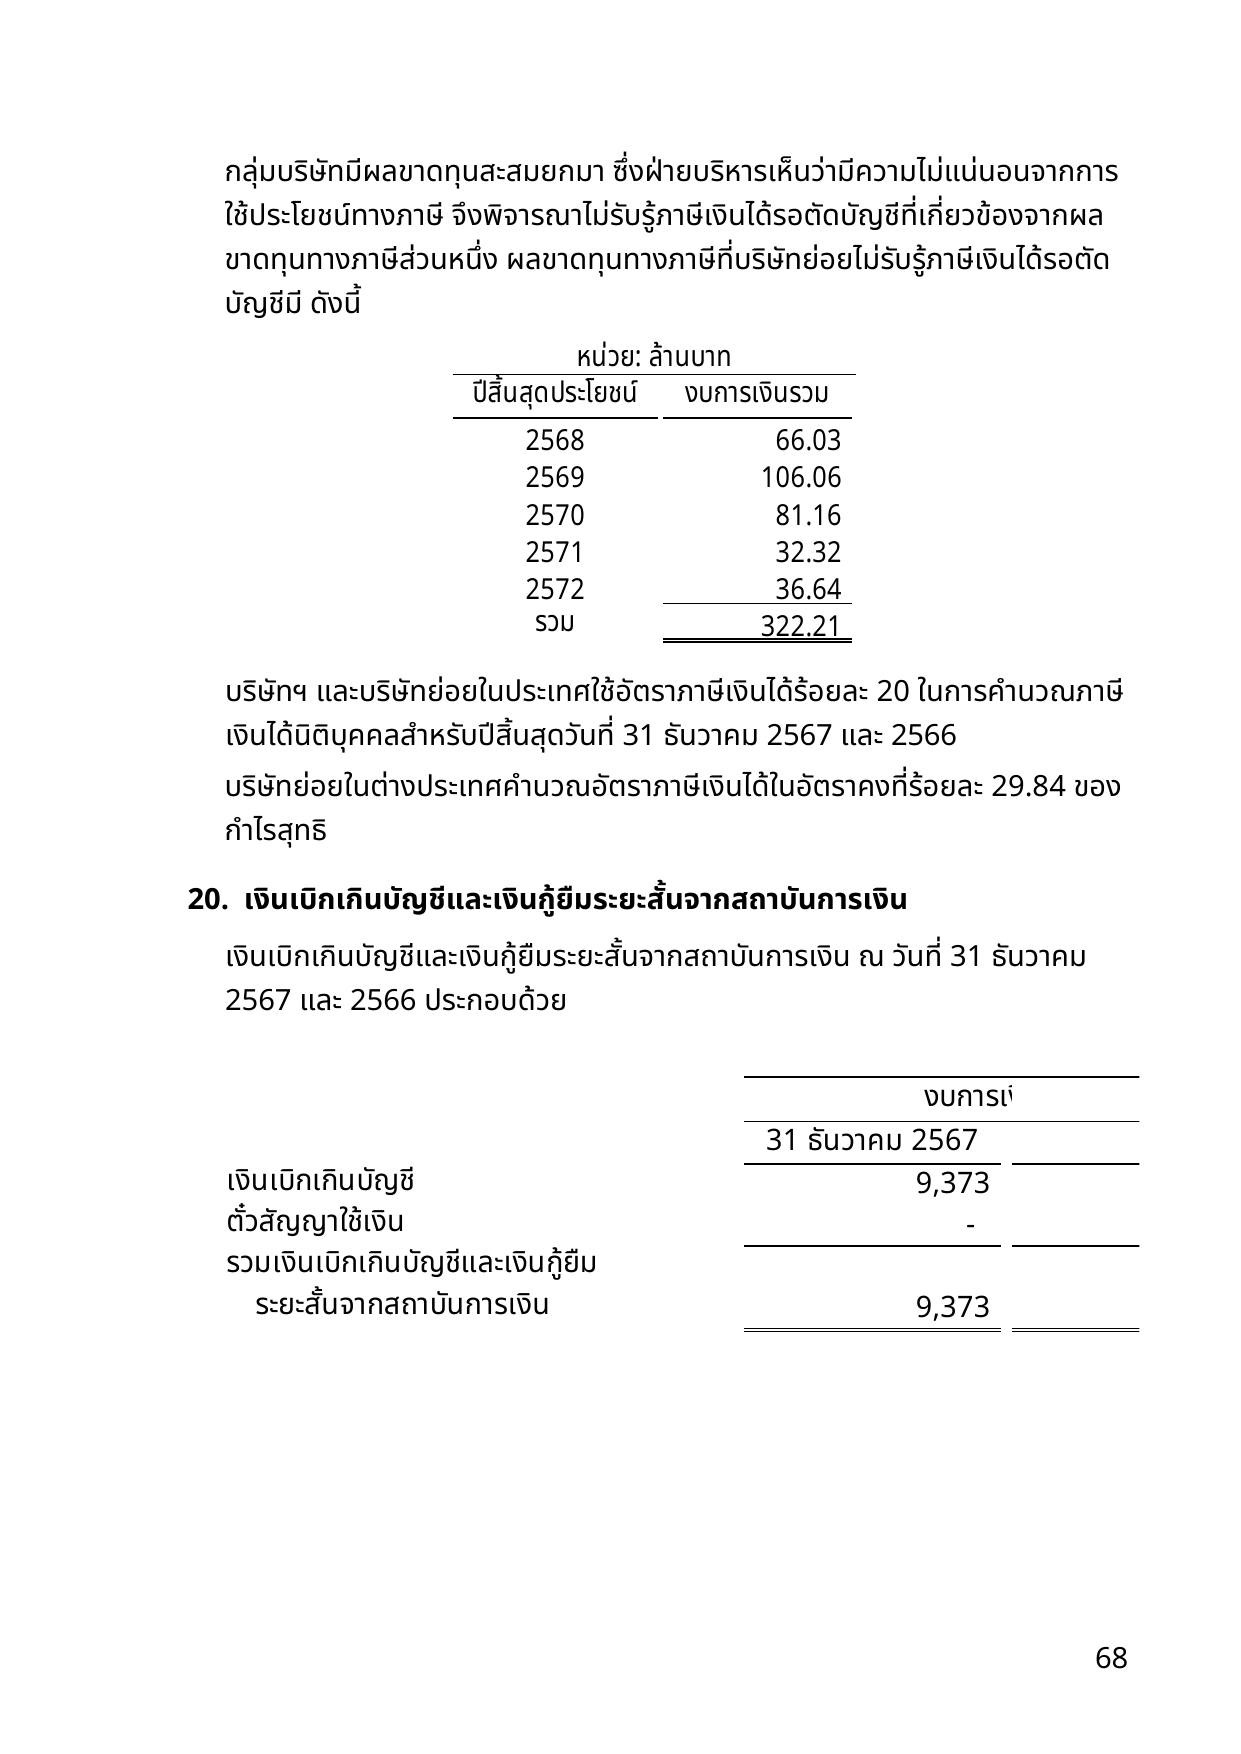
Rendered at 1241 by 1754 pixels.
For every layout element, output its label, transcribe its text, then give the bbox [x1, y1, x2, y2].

text เงินเบิกเกินบัญชีและเงินกู้ยืมระยะสั้นจากสถาบันการเงิน ณ วันที่ 31 ธันวาคม 2567 และ 2566 ประกอบด้วย [225, 935, 1128, 1023]
text บริษัทฯ และบริษัทย่อยในประเทศใช้อัตราภาษีเงินได้ร้อยละ 20 ในการคำนวณภาษีเงินได้นิติบุคคลสำหรับปีสิ้นสุดวันที่ 31 ธันวาคม 2567 และ 2566 [225, 670, 1128, 758]
text กลุ่มบริษัทมีผลขาดทุนสะสมยกมา ซึ่งฝ่ายบริหารเห็นว่ามีความไม่แน่นอนจากการใช้ประโยชน์ทางภาษี จึงพิจารณาไม่รับรู้ภาษีเงินได้รอตัดบัญชีที่เกี่ยวข้องจากผลขาดทุนทางภาษีส่วนหนึ่ง ผลขาดทุนทางภาษีที่บริษัทย่อยไม่รับรู้ภาษีเงินได้รอตัดบัญชีมี ดังนี้ [224, 150, 1128, 326]
text บริษัทย่อยในต่างประเทศคำนวณอัตราภาษีเงินได้ในอัตราคงที่ร้อยละ 29.84 ของกำไรสุทธิ [224, 765, 1128, 853]
list เงินเบิกเกินบัญชีและเงินกู้ยืมระยะสั้นจากสถาบันการเงิน [187, 878, 1128, 922]
